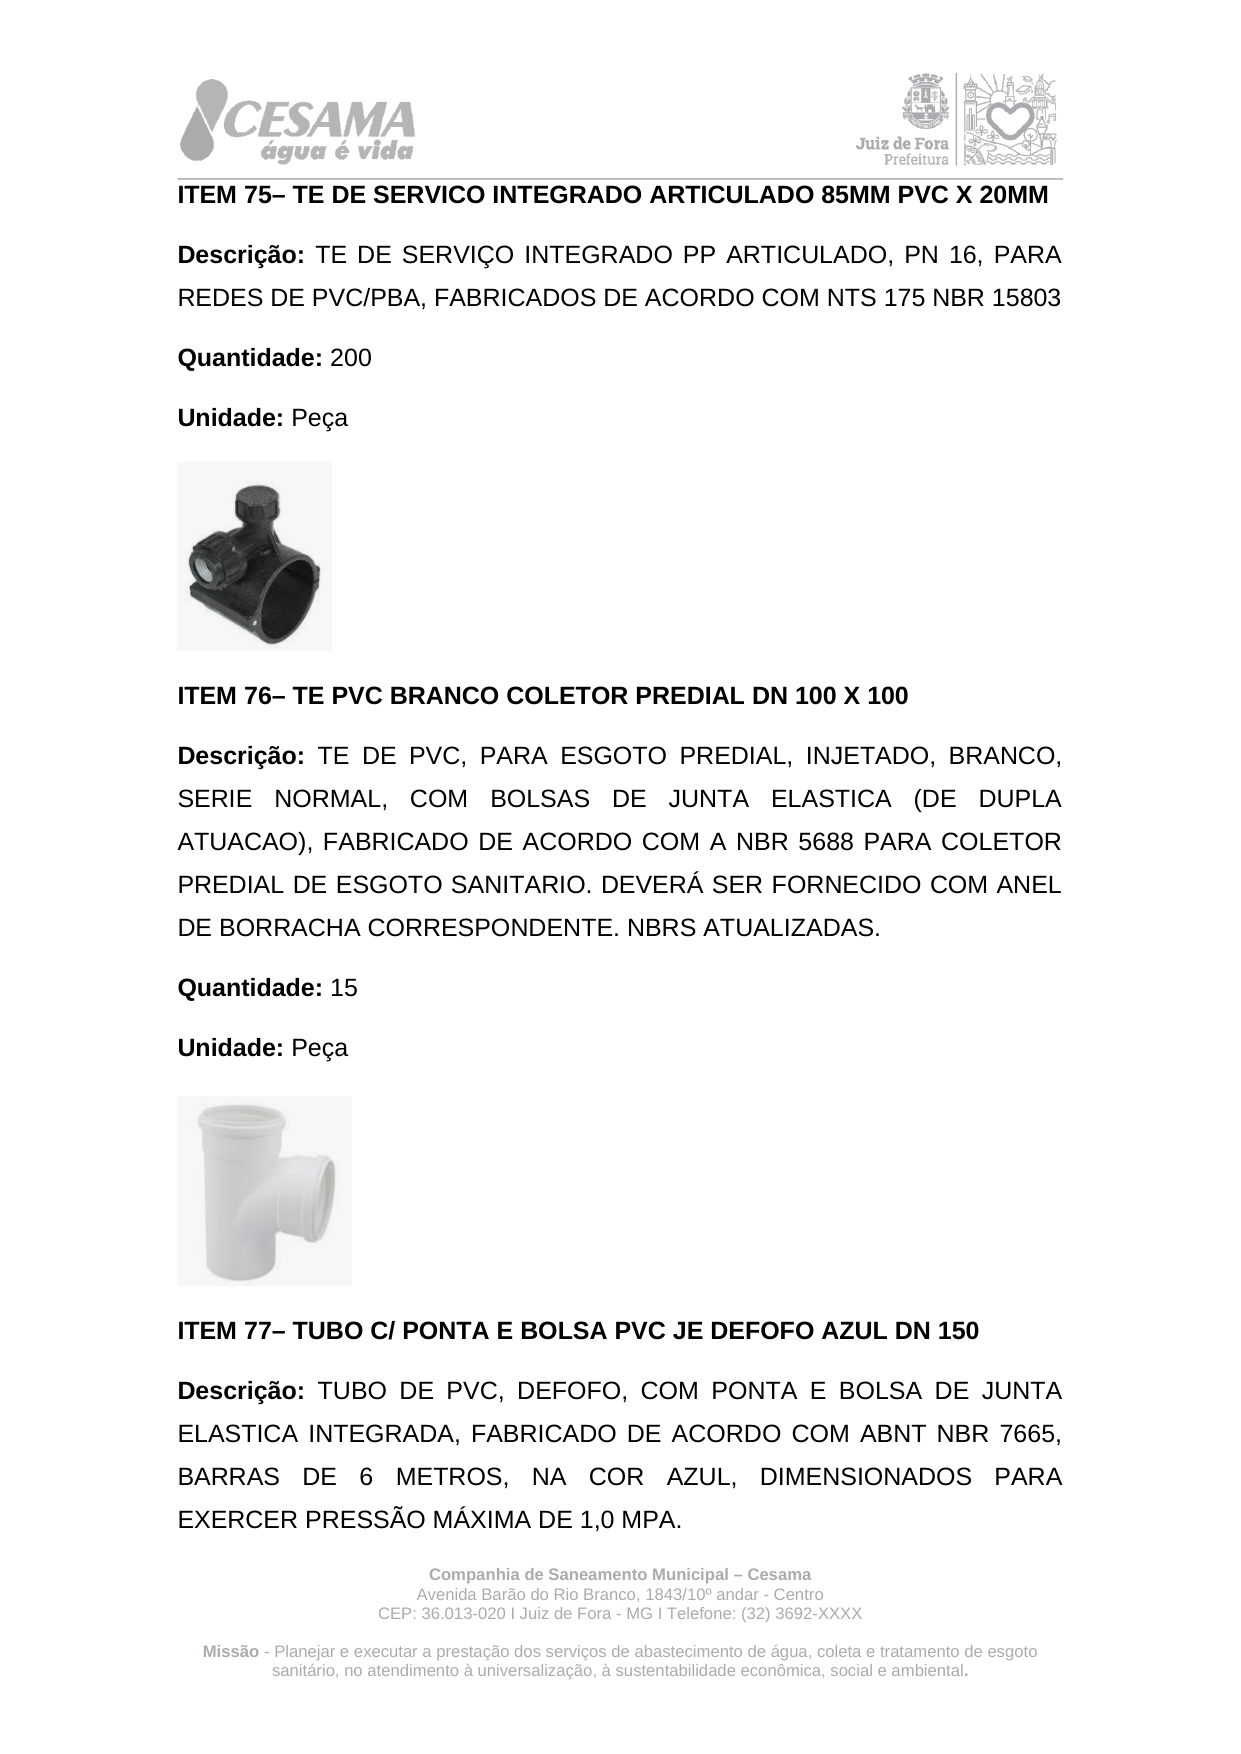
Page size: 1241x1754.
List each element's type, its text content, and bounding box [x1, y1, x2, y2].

picture [177, 462, 332, 651]
text ITEM 75– TE DE SERVICO INTEGRADO ARTICULADO 85MM PVC X 20MM [177, 180, 1063, 209]
text Descrição: TUBO DE PVC, DEFOFO, COM PONTA E BOLSA DE JUNTA ELASTICA INTEGRADA, FABRICADO DE ACORDO COM ABNT NBR 7665, BARRAS DE 6 METROS, NA COR AZUL, DIMENSIONADOS PARA EXERCER PRESSÃO MÁXIMA DE 1,0 MPA. [177, 1376, 1063, 1534]
text Unidade: Peça [177, 1033, 1063, 1062]
text Descrição: TE DE SERVIÇO INTEGRADO PP ARTICULADO, PN 16, PARA REDES DE PVC/PBA, FABRICADOS DE ACORDO COM NTS 175 NBR 15803 [177, 240, 1063, 312]
text Quantidade: 200 [177, 343, 1063, 371]
text Unidade: Peça [177, 402, 1063, 431]
picture [177, 73, 1064, 180]
text Descrição: TE DE PVC, PARA ESGOTO PREDIAL, INJETADO, BRANCO, SERIE NORMAL, COM BOLSAS DE JUNTA ELASTICA (DE DUPLA ATUACAO), FABRICADO DE ACORDO COM A NBR 5688 PARA COLETOR PREDIAL DE ESGOTO SANITARIO. DEVERÁ SER FORNECIDO COM ANEL DE BORRACHA CORRESPONDENTE. NBRS ATUALIZADAS. [177, 741, 1063, 942]
text Quantidade: 15 [177, 973, 1063, 1002]
text ITEM 76– TE PVC BRANCO COLETOR PREDIAL DN 100 X 100 [177, 681, 1063, 710]
picture [177, 1092, 353, 1286]
text ITEM 77– TUBO C/ PONTA E BOLSA PVC JE DEFOFO AZUL DN 150 [177, 1316, 1063, 1345]
